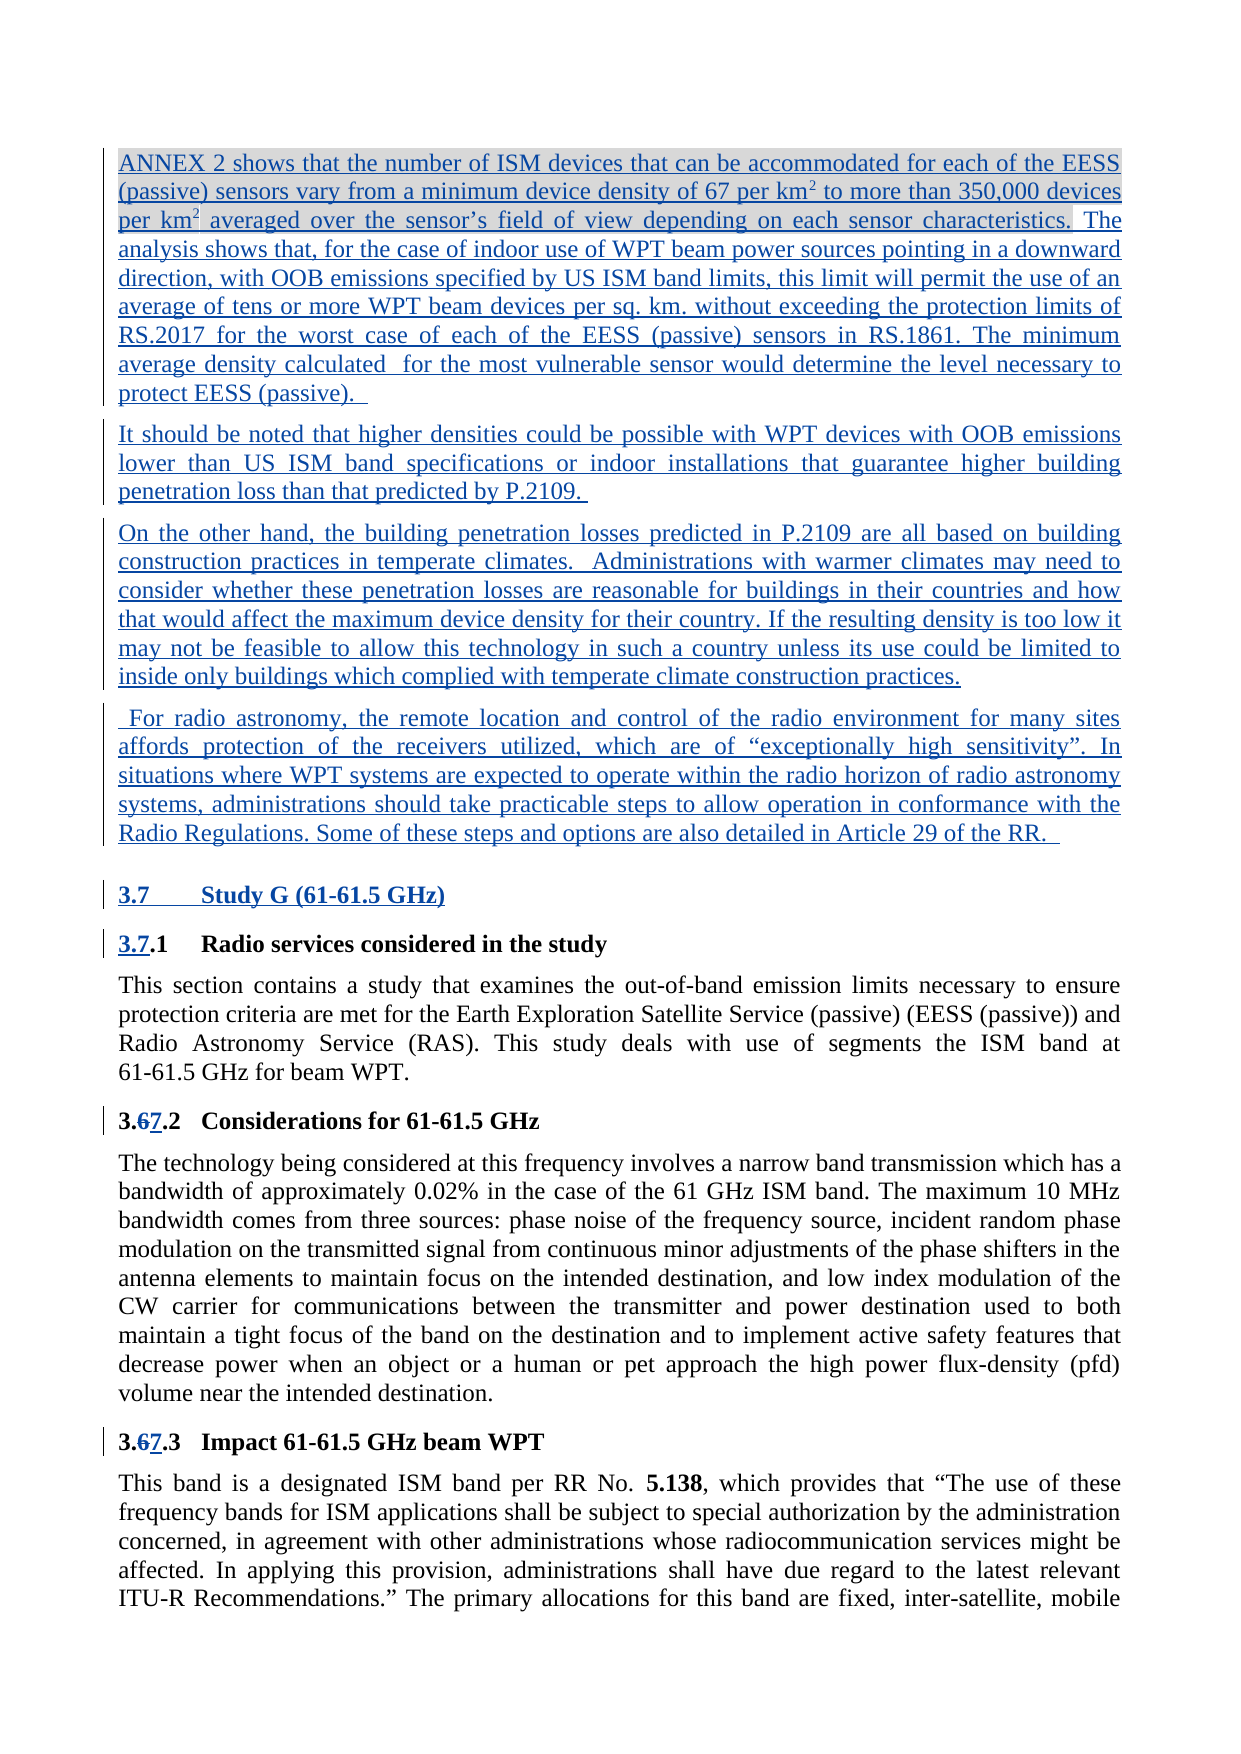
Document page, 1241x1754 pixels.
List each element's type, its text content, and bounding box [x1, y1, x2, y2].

subtitle .1 Radio services considered in the study [118, 929, 1122, 958]
text This section contains a study that examines the out-of-band emission limits necessary to ensure protection criteria are met for the Earth Exploration Satellite Service (passive) (EESS (passive)) and Radio Astronomy Service (RAS). This study deals with use of segments the ISM band at 61-61.5 GHz for beam WPT. [118, 971, 1122, 1086]
subtitle 3..3 Impact 61-61.5 GHz beam WPT [118, 1427, 1122, 1456]
text The technology being considered at this frequency involves a narrow band transmission which has a bandwidth of approximately 0.02% in the case of the 61 GHz ISM band. The maximum 10 MHz bandwidth comes from three sources: phase noise of the frequency source, incident random phase modulation on the transmitted signal from continuous minor adjustments of the phase shifters in the antenna elements to maintain focus on the intended destination, and low index modulation of the CW carrier for communications between the transmitter and power destination used to both maintain a tight focus of the band on the destination and to implement active safety features that decrease power when an object or a human or pet approach the high power flux-density (pfd) volume near the intended destination. [118, 1148, 1122, 1406]
subtitle 3..2 Considerations for 61-61.5 GHz [118, 1106, 1122, 1135]
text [118, 1468, 1122, 1612]
